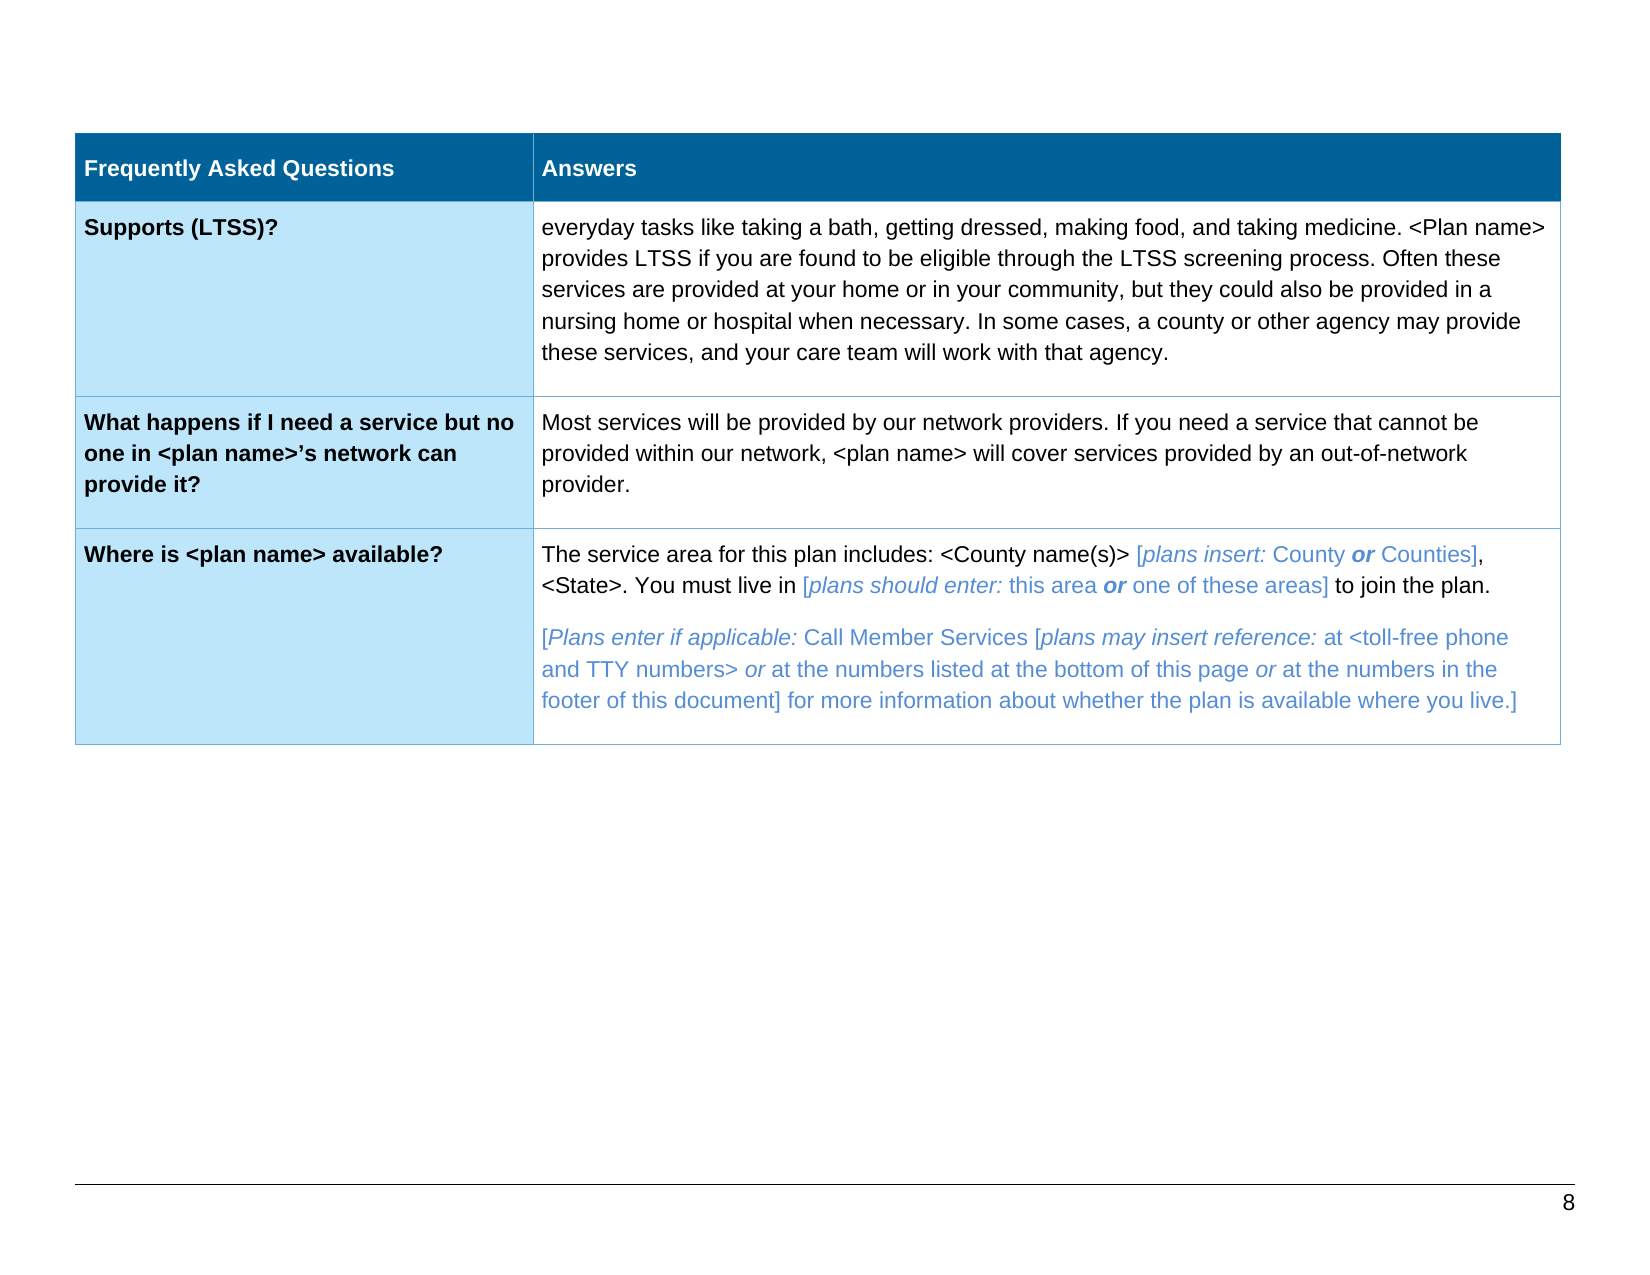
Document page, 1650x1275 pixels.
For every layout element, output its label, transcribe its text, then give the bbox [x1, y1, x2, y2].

table_cell What happens if I need a service but no one in <plan name>’s network can provide it? [76, 397, 533, 528]
table_cell What are Long-term Services and Supports (LTSS)? [76, 202, 533, 396]
table_cell Where is <plan name> available? [76, 529, 533, 744]
table_header Answers [534, 133, 1561, 201]
table_cell The service area for this plan includes: <County name(s)> [plans insert: County or Counties], <State>. You must live in [plans should enter: this area or one of these areas] to join the plan. [Plans enter if applicable: Call Member Services [plans may insert reference: at <toll-free phone and TTY numbers> or at the numbers listed at the bottom of this page or at the numbers in the footer of this document] for more information about whether the plan is available where you live.] [534, 529, 1560, 744]
table_cell Most services will be provided by our network providers. If you need a service that cannot be provided within our network, <plan name> will cover services provided by an out-of-network provider. [534, 397, 1560, 528]
table_header Frequently Asked Questions [76, 134, 533, 201]
